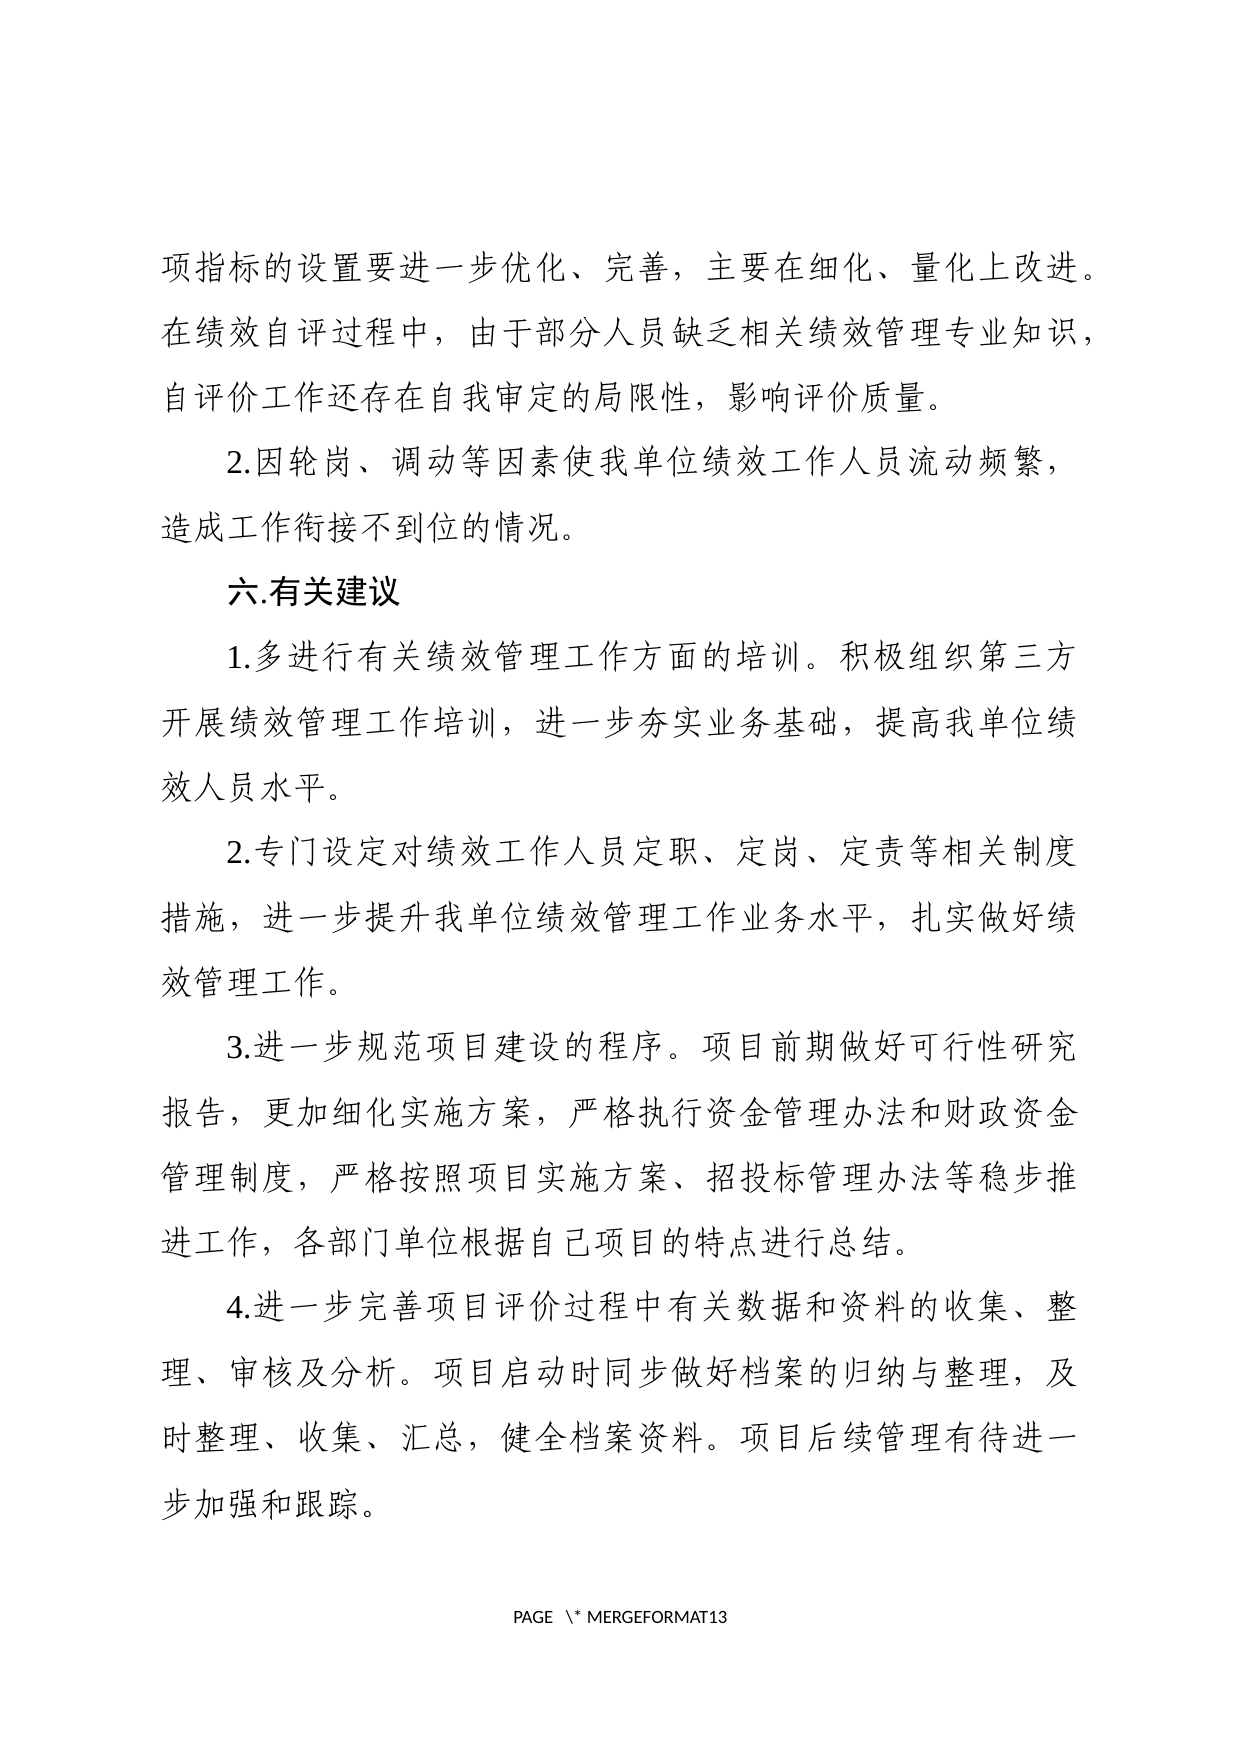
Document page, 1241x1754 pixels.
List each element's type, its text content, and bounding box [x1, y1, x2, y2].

text 六.有关建议 [159, 558, 1081, 623]
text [159, 233, 1081, 428]
text 3.进一步规范项目建设的程序。项目前期做好可行性研究报告，更加细化实施方案，严格执行资金管理办法和财政资金管理制度，严格按照项目实施方案、招投标管理办法等稳步推进工作，各部门单位根据自己项目的特点进行总结。 [159, 1013, 1081, 1273]
text 1.多进行有关绩效管理工作方面的培训。积极组织第三方开展绩效管理工作培训，进一步夯实业务基础，提高我单位绩效人员水平。 [159, 623, 1081, 818]
text 2.因轮岗、调动等因素使我单位绩效工作人员流动频繁，造成工作衔接不到位的情况。 [159, 428, 1081, 558]
text 4.进一步完善项目评价过程中有关数据和资料的收集、整理、审核及分析。项目启动时同步做好档案的归纳与整理，及时整理、收集、汇总，健全档案资料。项目后续管理有待进一步加强和跟踪。 [159, 1273, 1081, 1533]
text 2.专门设定对绩效工作人员定职、定岗、定责等相关制度措施，进一步提升我单位绩效管理工作业务水平，扎实做好绩效管理工作。 [159, 818, 1081, 1013]
